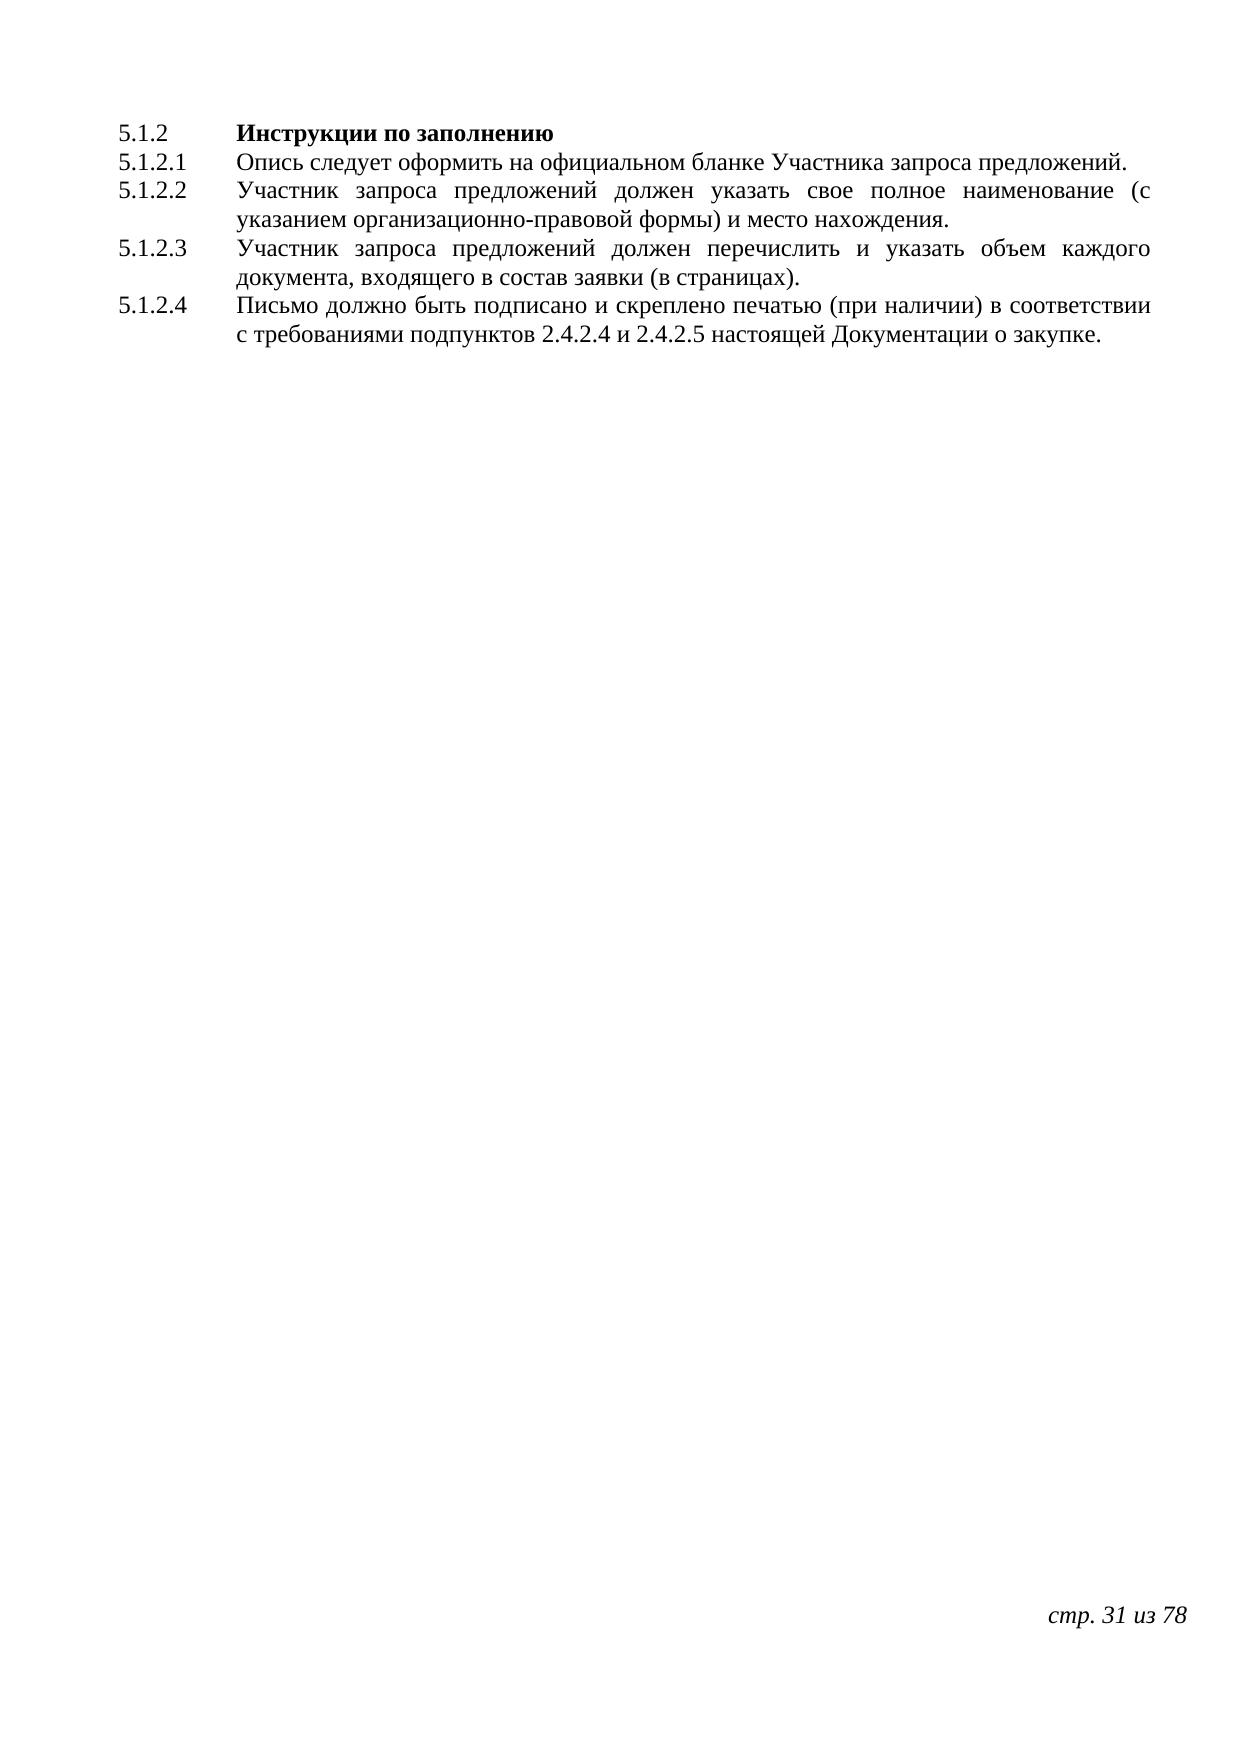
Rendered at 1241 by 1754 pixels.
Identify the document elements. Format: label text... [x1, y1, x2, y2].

list Инструкции по заполнению [118, 118, 1152, 147]
list Письмо должно быть подписано и скреплено печатью (при наличии) в соответствии с требованиями подпунктов 2.4.2.4 и 2.4.2.5 настоящей Документации о закупке. [118, 291, 1152, 348]
list Опись следует оформить на официальном бланке Участника запроса предложений. [118, 147, 1152, 176]
list Участник запроса предложений должен указать свое полное наименование (с указанием организационно-правовой формы) и место нахождения. [118, 176, 1152, 233]
list Участник запроса предложений должен перечислить и указать объем каждого документа, входящего в состав заявки (в страницах). [118, 233, 1152, 291]
